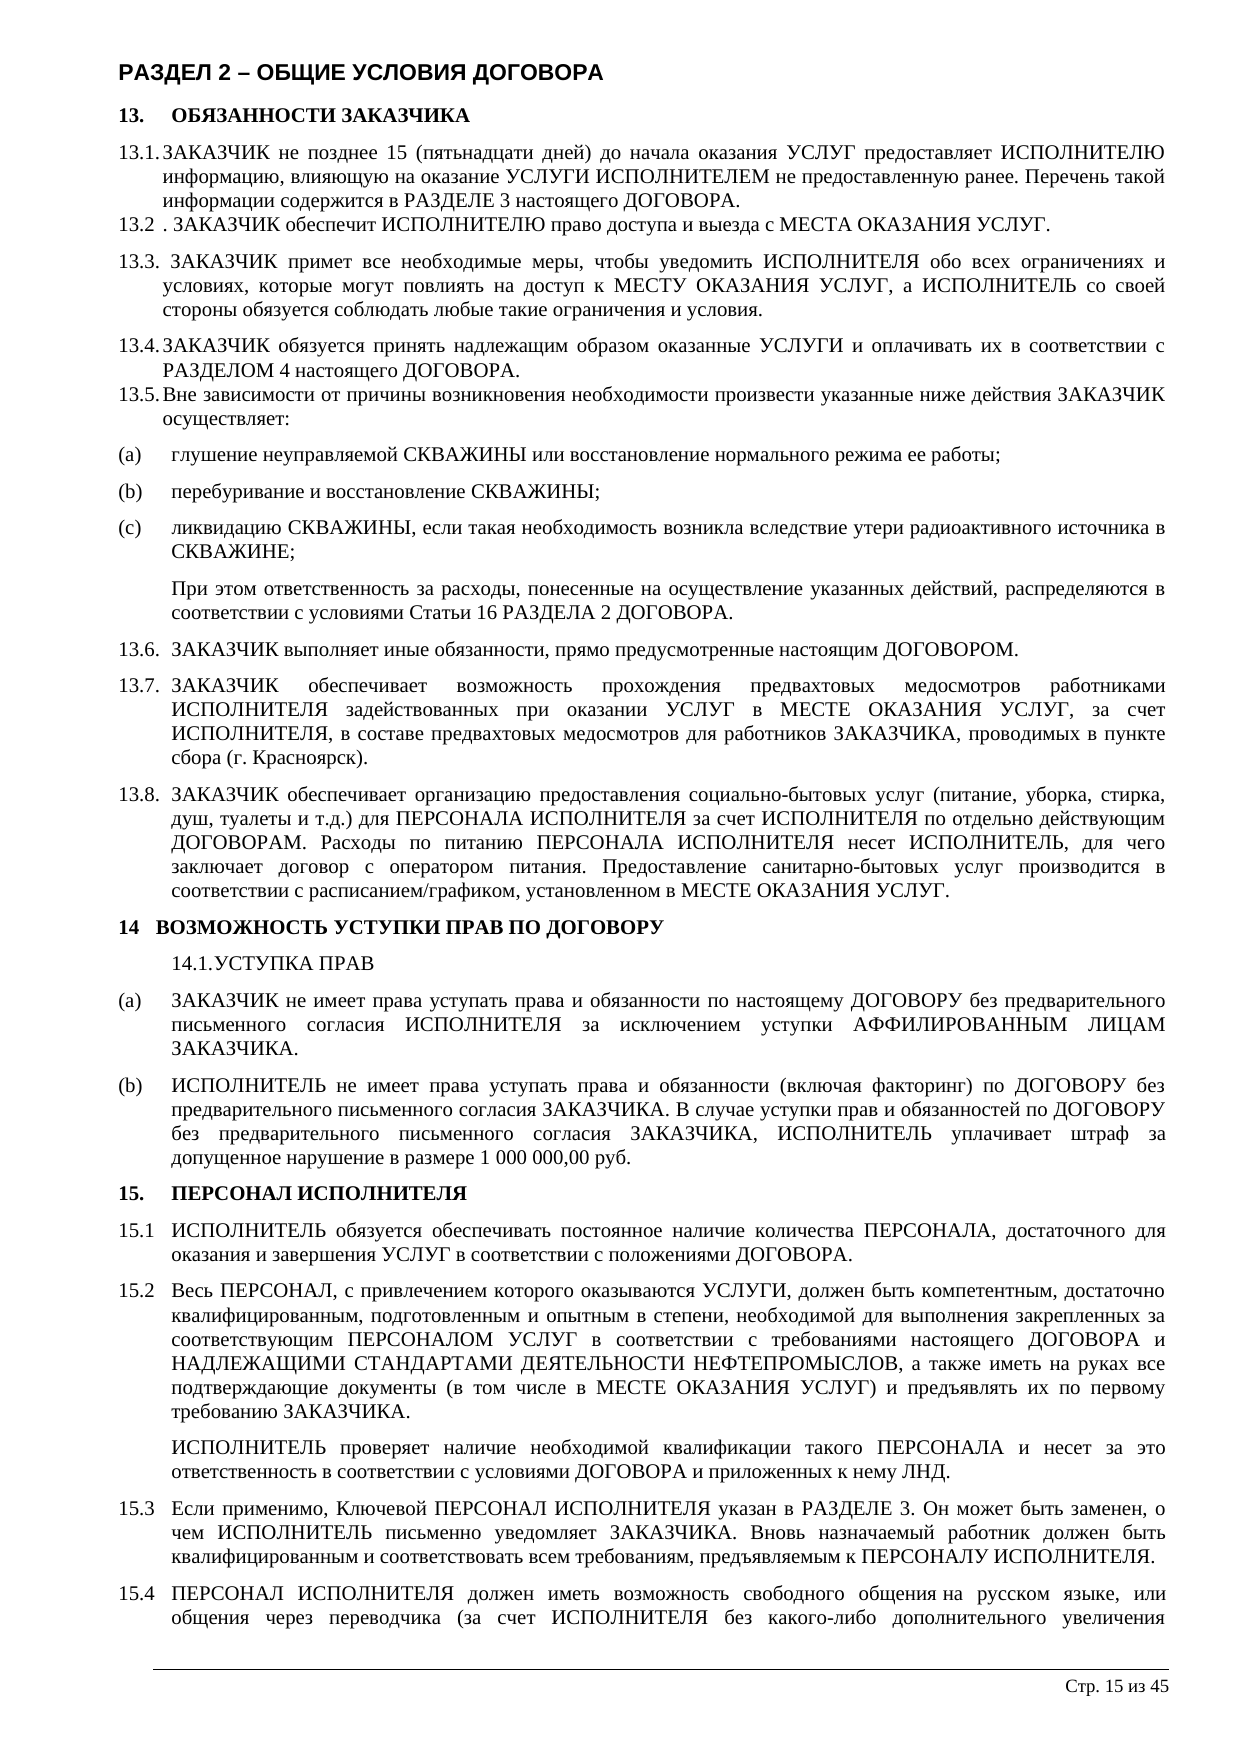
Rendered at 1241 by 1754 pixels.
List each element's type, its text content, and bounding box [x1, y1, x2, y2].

text (а) глушение неуправляемой СКВАЖИНЫ или восстановление нормального режима ее работы; [118, 442, 1167, 466]
list ЗАКАЗЧИК обеспечивает возможность прохождения предвахтовых медосмотров работниками ИСПОЛНИТЕЛЯ задействованных при оказании УСЛУГ в МЕСТЕ ОКАЗАНИЯ УСЛУГ, за счет ИСПОЛНИТЕЛЯ, в составе предвахтовых медосмотров для работников ЗАКАЗЧИКА, проводимых в пункте сбора (г. Красноярск). [118, 673, 1167, 769]
text (а) ЗАКАЗЧИК не имеет права уступать права и обязанности по настоящему ДОГОВОРУ без предварительного письменного согласия ИСПОЛНИТЕЛЯ за исключением уступки АФФИЛИРОВАННЫМ ЛИЦАМ ЗАКАЗЧИКА. [118, 988, 1167, 1060]
text (b) перебуривание и восстановление СКВАЖИНЫ; [118, 479, 1167, 503]
list ЗАКАЗЧИК не позднее 15 (пятьнадцати дней) до начала оказания УСЛУГ предоставляет ИСПОЛНИТЕЛЮ информацию, влияющую на оказание УСЛУГИ ИСПОЛНИТЕЛЕМ не предоставленную ранее. Перечень такой информации содержится в РАЗДЕЛЕ 3 настоящего ДОГОВОРА. [118, 140, 1167, 212]
text (с) ликвидацию СКВАЖИНЫ, если такая необходимость возникла вследствие утери радиоактивного источника в СКВАЖИНЕ; [118, 515, 1167, 563]
list . ЗАКАЗЧИК обеспечит ИСПОЛНИТЕЛЮ право доступа и выезда с МЕСТА ОКАЗАНИЯ УСЛУГ. [118, 212, 1167, 236]
list ЗАКАЗЧИК выполняет иные обязанности, прямо предусмотренные настоящим ДОГОВОРОМ. [118, 637, 1167, 661]
text При этом ответственность за расходы, понесенные на осуществление указанных действий, распределяются в соответствии с условиями Статьи 16 РАЗДЕЛА 2 ДОГОВОРА. [171, 576, 1167, 624]
list ИСПОЛНИТЕЛЬ обязуется обеспечивать постоянное наличие количества ПЕРСОНАЛА, достаточного для оказания и завершения УСЛУГ в соответствии с положениями ДОГОВОРА. [118, 1218, 1167, 1266]
text 13.3. ЗАКАЗЧИК примет все необходимые меры, чтобы уведомить ИСПОЛНИТЕЛЯ обо всех ограничениях и условиях, которые могут повлиять на доступ к МЕСТУ ОКАЗАНИЯ УСЛУГ, а ИСПОЛНИТЕЛЬ со своей стороны обязуется соблюдать любые такие ограничения и условия. [118, 249, 1167, 321]
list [118, 1581, 1167, 1629]
text (b) ИСПОЛНИТЕЛЬ не имеет права уступать права и обязанности (включая факторинг) по ДОГОВОРУ без предварительного письменного согласия ЗАКАЗЧИКА. В случае уступки прав и обязанностей по ДОГОВОРУ без предварительного письменного согласия ЗАКАЗЧИКА, ИСПОЛНИТЕЛЬ уплачивает штраф за допущенное нарушение в размере 1 000 000,00 руб. [118, 1072, 1167, 1169]
list ЗАКАЗЧИК обеспечивает организацию предоставления социально-бытовых услуг (питание, уборка, стирка, душ, туалеты и т.д.) для ПЕРСОНАЛА ИСПОЛНИТЕЛЯ за счет ИСПОЛНИТЕЛЯ по отдельно действующим ДОГОВОРАМ. Расходы по питанию ПЕРСОНАЛА ИСПОЛНИТЕЛЯ несет ИСПОЛНИТЕЛЬ, для чего заключает договор с оператором питания. Предоставление санитарно-бытовых услуг производится в соответствии с расписанием/графиком, установленном в МЕСТЕ ОКАЗАНИЯ УСЛУГ. [118, 782, 1167, 902]
list ПЕРСОНАЛ ИСПОЛНИТЕЛЯ [118, 1181, 1167, 1205]
list ВОЗМОЖНОСТЬ УСТУПКИ ПРАВ ПО ДОГОВОРУ [118, 915, 1167, 939]
list ЗАКАЗЧИК обязуется принять надлежащим образом оказанные УСЛУГИ и оплачивать их в соответствии с РАЗДЕЛОМ 4 настоящего ДОГОВОРА. [118, 333, 1167, 382]
list Вне зависимости от причины возникновения необходимости произвести указанные ниже действия ЗАКАЗЧИК осуществляет: [118, 382, 1167, 430]
list Если применимо, Ключевой ПЕРСОНАЛ ИСПОЛНИТЕЛЯ указан в РАЗДЕЛЕ 3. Он может быть заменен, о чем ИСПОЛНИТЕЛЬ письменно уведомляет ЗАКАЗЧИКА. Вновь назначаемый работник должен быть квалифицированным и соответствовать всем требованиям, предъявляемым к ПЕРСОНАЛУ ИСПОЛНИТЕЛЯ. [118, 1496, 1167, 1568]
list УСТУПКА ПРАВ [171, 951, 1167, 975]
text ИСПОЛНИТЕЛЬ проверяет наличие необходимой квалификации такого ПЕРСОНАЛА и несет за это ответственность в соответствии с условиями ДОГОВОРА и приложенных к нему ЛНД. [171, 1435, 1167, 1483]
list ОБЯЗАННОСТИ ЗАКАЗЧИКА [118, 103, 1167, 127]
list Весь ПЕРСОНАЛ, с привлечением которого оказываются УСЛУГИ, должен быть компетентным, достаточно квалифицированным, подготовленным и опытным в степени, необходимой для выполнения закрепленных за соответствующим ПЕРСОНАЛОМ УСЛУГ в соответствии с требованиями настоящего ДОГОВОРА и НАДЛЕЖАЩИМИ СТАНДАРТАМИ ДЕЯТЕЛЬНОСТИ НЕФТЕПРОМЫСЛОВ, а также иметь на руках все подтверждающие документы (в том числе в МЕСТЕ ОКАЗАНИЯ УСЛУГ) и предъявлять их по первому требованию ЗАКАЗЧИКА. [118, 1278, 1167, 1423]
